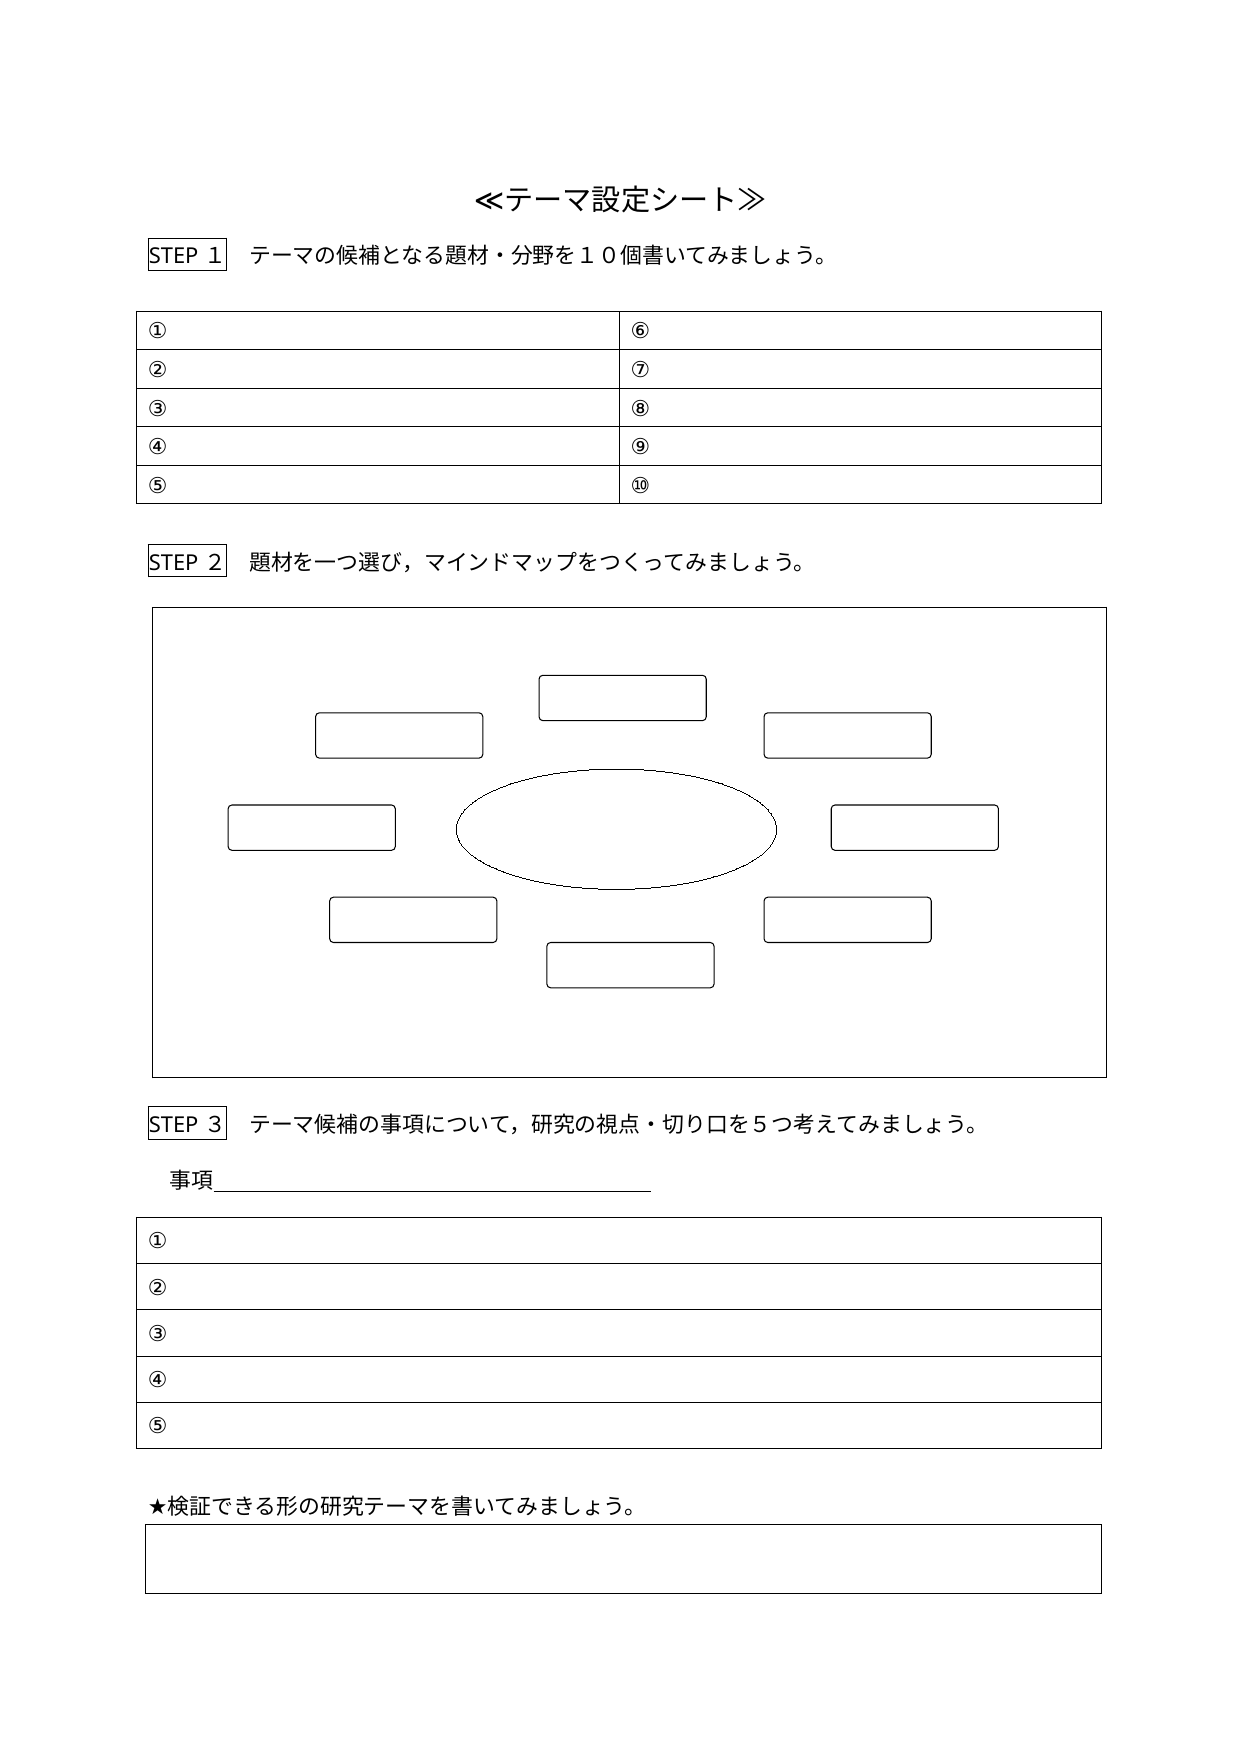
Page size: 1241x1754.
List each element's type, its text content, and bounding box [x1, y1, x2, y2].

text STEP ３ テーマ候補の事項について，研究の視点・切り口を５つ考えてみましょう。 [148, 1104, 1092, 1142]
table_cell ③ [137, 389, 619, 426]
table_cell ④ [137, 1357, 1101, 1402]
text STEP １ テーマの候補となる題材・分野を１０個書いてみましょう。 [148, 236, 1092, 273]
table_cell ③ [137, 1310, 1101, 1356]
table_cell ⑨ [620, 427, 1101, 465]
table_cell ④ [137, 427, 619, 465]
table_cell ② [137, 1264, 1101, 1309]
text 事項 [148, 1161, 1092, 1198]
table_cell ⑤ [137, 466, 619, 503]
table_cell ② [137, 350, 619, 388]
table_cell ⑤ [137, 1403, 1101, 1448]
table_header ① [137, 1218, 1101, 1263]
table_cell ⑧ [620, 389, 1101, 426]
table_cell ⑩ [620, 466, 1101, 503]
table_header ① [137, 312, 619, 349]
table_header ⑥ [620, 312, 1101, 349]
text ≪テーマ設定シート≫ [148, 161, 1092, 236]
text STEP ２ 題材を一つ選び，マインドマップをつくってみましょう。 [148, 542, 1092, 579]
table_cell ⑦ [620, 350, 1101, 388]
text ★検証できる形の研究テーマを書いてみましょう。 [148, 1487, 1092, 1524]
table_header [146, 1525, 1101, 1593]
